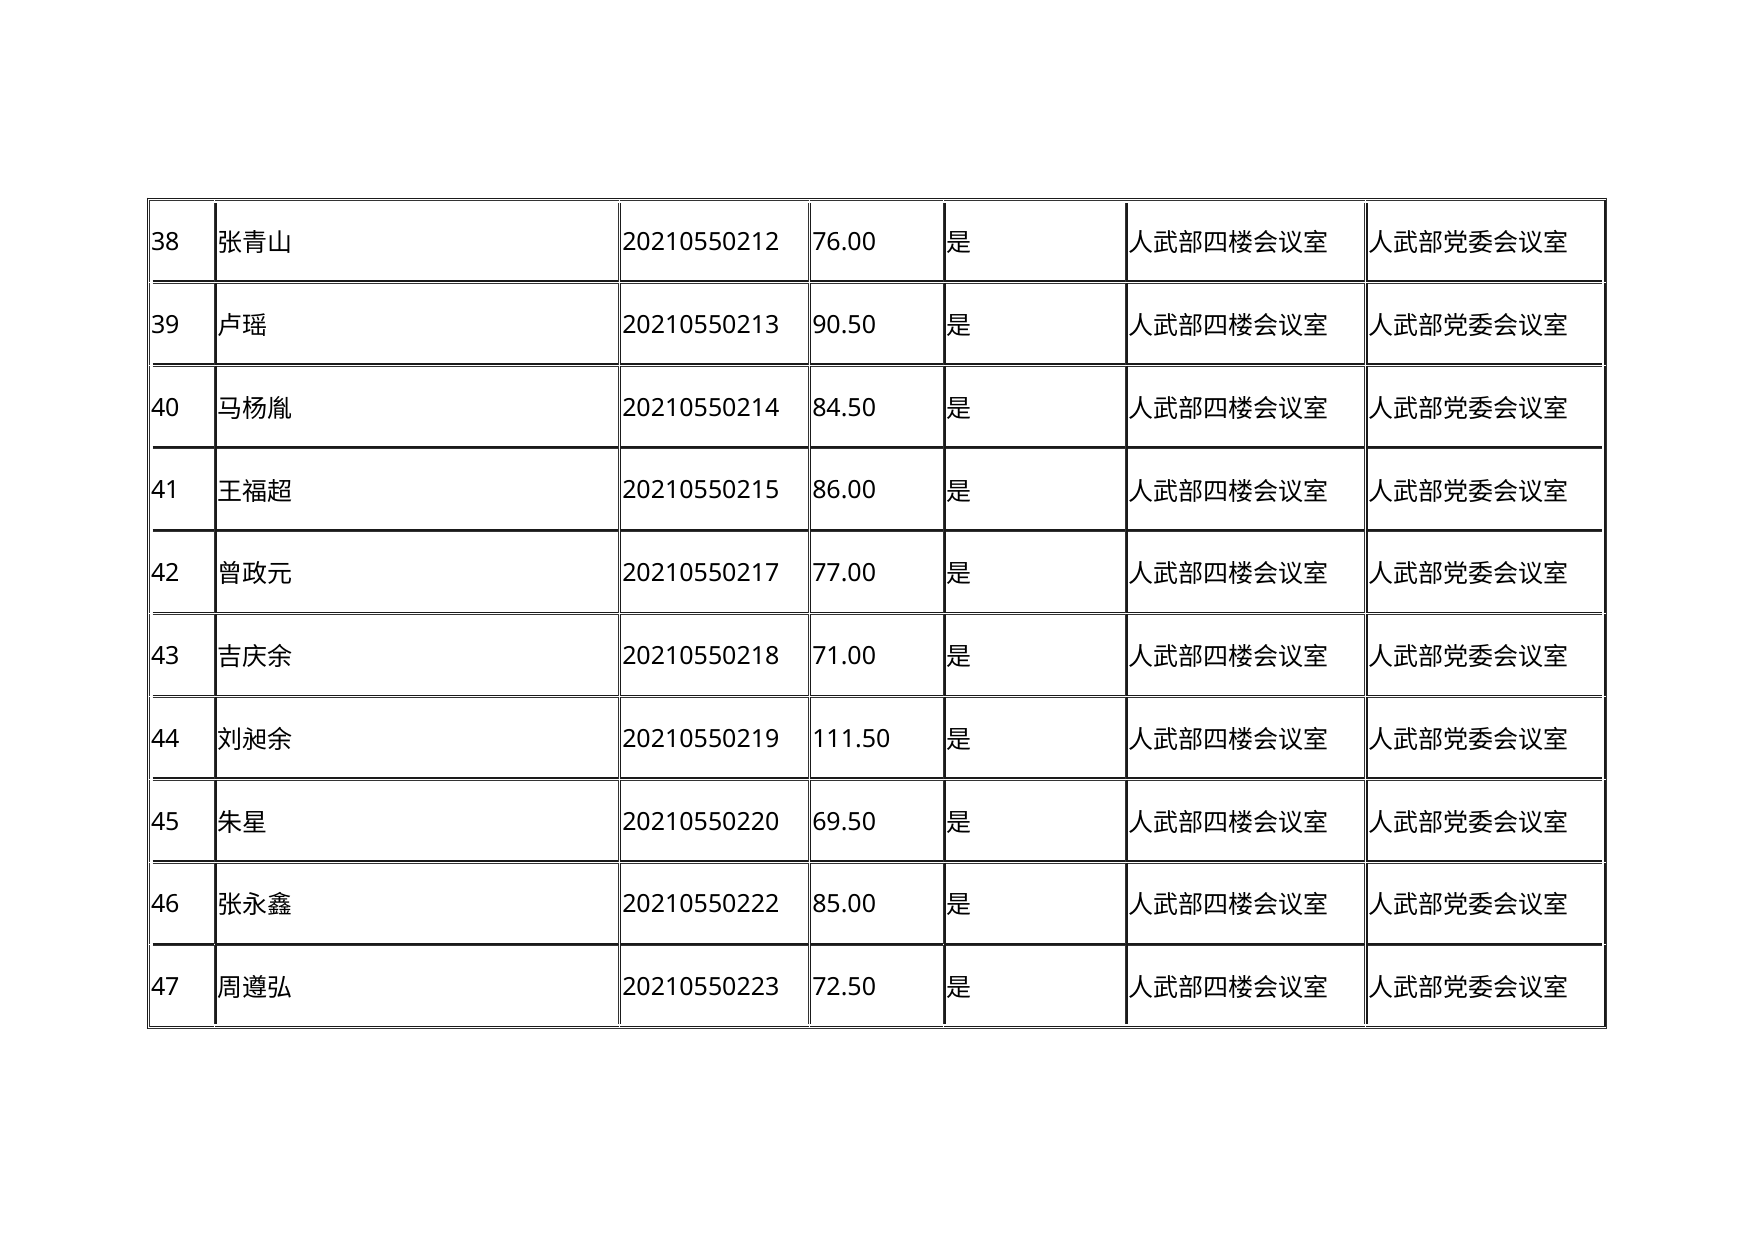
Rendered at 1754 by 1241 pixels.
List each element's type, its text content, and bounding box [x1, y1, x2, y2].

table_cell 人武部四楼会议室 [1128, 284, 1364, 363]
table_cell 人武部四楼会议室 [1128, 532, 1364, 612]
table_cell 马杨胤 [217, 367, 618, 446]
table_cell 是 [946, 449, 1125, 529]
table_cell 46 [150, 860, 214, 943]
table_cell 人武部党委会议室 [1368, 363, 1605, 446]
table_cell 人武部四楼会议室 [1128, 449, 1364, 529]
table_cell 刘昶余 [217, 698, 618, 777]
table_cell 20210550223 [620, 946, 810, 1026]
table_cell 41 [150, 446, 214, 529]
table_cell 76.00 [810, 199, 944, 280]
table_cell 人武部四楼会议室 [1128, 864, 1364, 943]
table_cell 是 [946, 532, 1125, 612]
table_cell 84.50 [811, 367, 943, 446]
table_cell 人武部党委会议室 [1366, 201, 1604, 280]
table_cell 人武部党委会议室 [1368, 860, 1605, 943]
table_cell 20210550212 [620, 201, 810, 280]
table_cell 71.00 [811, 615, 943, 694]
table_cell 卢瑶 [217, 284, 618, 363]
table_cell 43 [149, 612, 215, 694]
table_cell 38 [149, 199, 215, 280]
table_cell 是 [944, 946, 1126, 1026]
table_cell 人武部党委会议室 [1368, 529, 1604, 612]
table_cell 人武部四楼会议室 [1128, 698, 1364, 777]
table_cell 人武部党委会议室 [1366, 943, 1606, 1026]
table_cell 是 [946, 284, 1125, 363]
table_cell 张青山 [215, 201, 620, 280]
table_cell 20210550213 [621, 284, 808, 363]
table_cell 20210550220 [621, 781, 808, 860]
table_cell 20210550217 [621, 532, 808, 612]
table_cell 是 [946, 367, 1125, 446]
table_cell 是 [946, 781, 1125, 860]
table_cell 77.00 [811, 532, 943, 612]
table_cell 86.00 [811, 449, 943, 529]
table_cell 20210550214 [621, 367, 808, 446]
table_cell 44 [150, 695, 214, 777]
table_cell 40 [150, 363, 214, 446]
table_cell 39 [150, 280, 214, 363]
table_cell 47 [149, 943, 215, 1026]
table_cell 人武部四楼会议室 [1126, 943, 1366, 1026]
table_cell 69.50 [811, 781, 943, 860]
table_cell 人武部四楼会议室 [1128, 781, 1364, 860]
table_cell 吉庆余 [217, 615, 618, 694]
table_cell 20210550218 [621, 615, 808, 694]
table_cell 朱星 [217, 781, 618, 860]
table_cell 20210550219 [621, 698, 808, 777]
table_cell 20210550215 [621, 449, 808, 529]
table_cell 周遵弘 [215, 946, 620, 1026]
table_cell 张永鑫 [217, 864, 618, 943]
table_cell 20210550222 [621, 864, 808, 943]
table_cell 是 [946, 698, 1125, 777]
table_cell 85.00 [811, 864, 943, 943]
table_cell 是 [946, 864, 1125, 943]
table_cell 人武部党委会议室 [1368, 695, 1605, 777]
table_cell 人武部党委会议室 [1368, 446, 1604, 529]
table_cell 是 [946, 615, 1125, 694]
table_cell 人武部党委会议室 [1368, 777, 1605, 860]
table_cell 111.50 [811, 698, 943, 777]
table_cell 42 [150, 529, 214, 612]
table_cell 人武部党委会议室 [1366, 612, 1606, 694]
table_cell 人武部四楼会议室 [1128, 367, 1364, 446]
table_cell 人武部党委会议室 [1368, 280, 1605, 363]
table_cell 人武部四楼会议室 [1128, 615, 1364, 694]
table_cell 72.50 [810, 946, 944, 1026]
table_cell 90.50 [811, 284, 943, 363]
table_cell 45 [150, 777, 214, 860]
table_cell 人武部四楼会议室 [1126, 199, 1366, 280]
table_cell 是 [944, 201, 1126, 280]
table_cell 曾政元 [217, 532, 618, 612]
table_cell 王福超 [217, 449, 618, 529]
